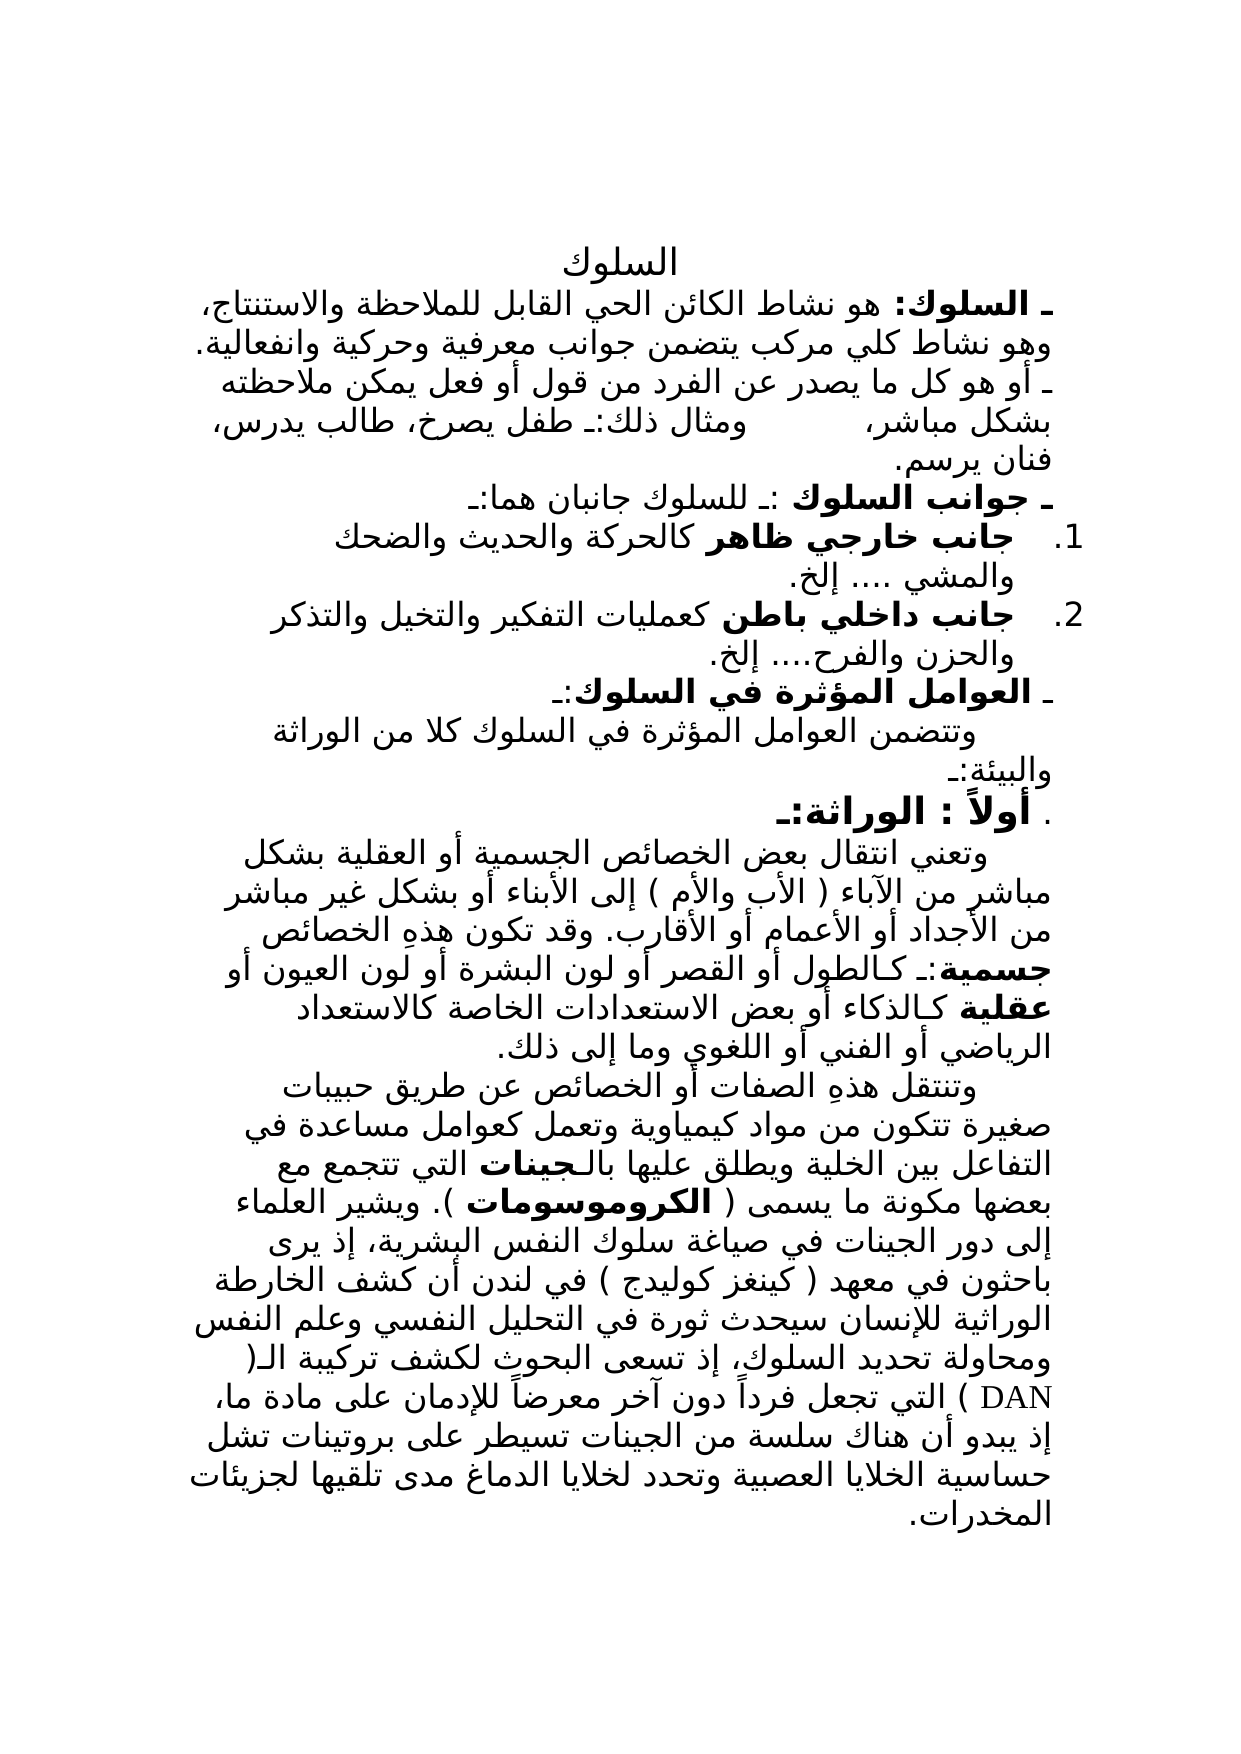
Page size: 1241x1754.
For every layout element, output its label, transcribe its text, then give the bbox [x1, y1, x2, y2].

text . أولاً : الوراثة:ـ [187, 789, 1053, 833]
text ـ السلوك: هو نشاط الكائن الحي القابل للملاحظة والاستنتاج، وهو نشاط كلي مركب يتضمن جوانب معرفية وحركية وانفعالية. [187, 284, 1053, 362]
list جانب داخلي باطن كعمليات التفكير والتخيل والتذكر والحزن والفرح.... إلخ. [187, 595, 1053, 673]
text ـ أو هو كل ما يصدر عن الفرد من قول أو فعل يمكن ملاحظته بشكل مباشر، ومثال ذلك:ـ طفل يصرخ، طالب يدرس، فنان يرسم. [187, 362, 1053, 479]
list جانب خارجي ظاهر كالحركة والحديث والضحك والمشي .... إلخ. [187, 518, 1053, 595]
text ـ جوانب السلوك :ـ للسلوك جانبان هما:ـ [187, 479, 1053, 518]
text وتعني انتقال بعض الخصائص الجسمية أو العقلية بشكل مباشر من الآباء ( الأب والأم ) إلى الأبناء أو بشكل غير مباشر من الأجداد أو الأعمام أو الأقارب. وقد تكون هذهِ الخصائص جسمية:ـ كـالطول أو القصر أو لون البشرة أو لون العيون أو عقلية كـالذكاء أو بعض الاستعدادات الخاصة كالاستعداد الرياضي أو الفني أو اللغوي وما إلى ذلك. [187, 833, 1053, 1066]
text وتتضمن العوامل المؤثرة في السلوك كلا من الوراثة والبيئة:ـ [187, 712, 1053, 789]
text وتنتقل هذهِ الصفات أو الخصائص عن طريق حبيبات صغيرة تتكون من مواد كيمياوية وتعمل كعوامل مساعدة في التفاعل بين الخلية ويطلق عليها بالـجينات التي تتجمع مع بعضها مكونة ما يسمى ( الكروموسومات ). ويشير العلماء إلى دور الجينات في صياغة سلوك النفس البشرية، إذ يرى باحثون في معهد ( كينغز كوليدج ) في لندن أن كشف الخارطة الوراثية للإنسان سيحدث ثورة في التحليل النفسي وعلم النفس ومحاولة تحديد السلوك، إذ تسعى البحوث لكشف تركيبة الـ( DAN ) التي تجعل فرداً دون آخر معرضاً للإدمان على مادة ما، إذ يبدو أن هناك سلسة من الجينات تسيطر على بروتينات تشل حساسية الخلايا العصبية وتحدد لخلايا الدماغ مدى تلقيها لجزيئات المخدرات. [187, 1066, 1053, 1533]
text السلوك [187, 241, 1053, 284]
text ـ العوامل المؤثرة في السلوك:ـ [187, 673, 1053, 712]
